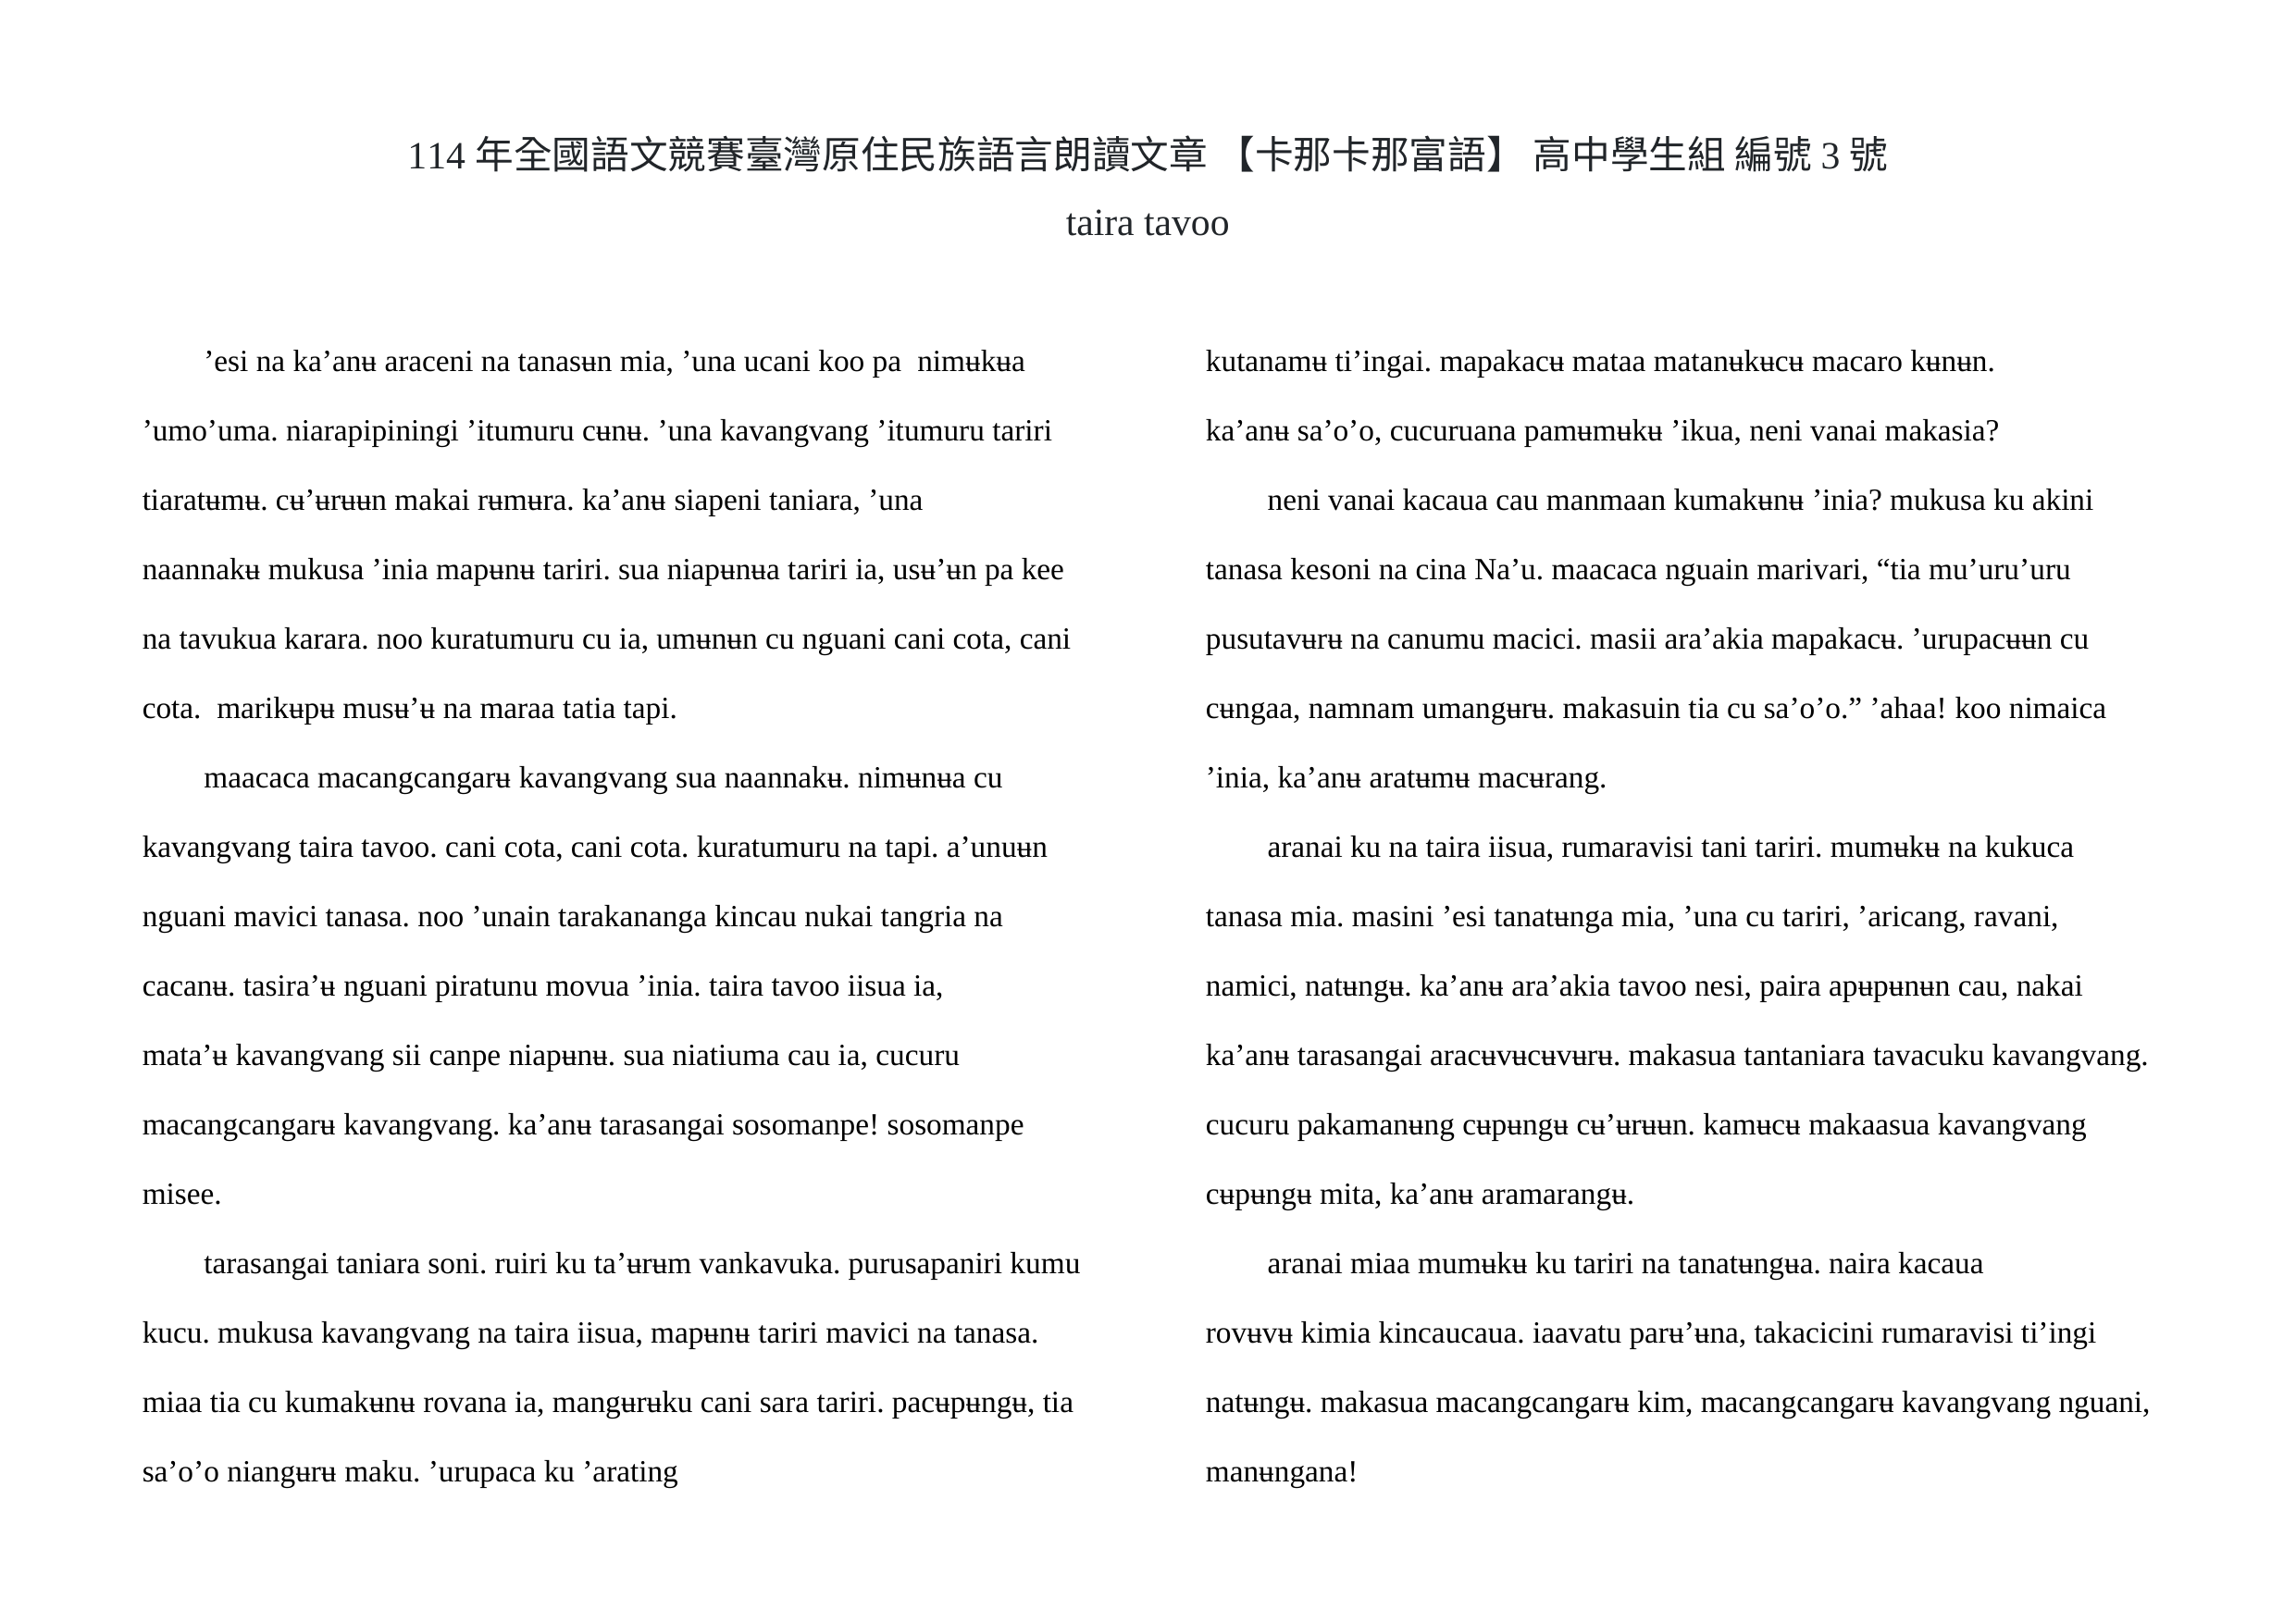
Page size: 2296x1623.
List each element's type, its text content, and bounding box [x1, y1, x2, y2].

text maacaca macangcangarʉ kavangvang sua naannakʉ. nimʉnʉa cu kavangvang taira tavoo. cani cota, cani cota. kuratumuru na tapi. a’unuʉn nguani mavici tanasa. noo ’unain tarakananga kincau nukai tangria na cacanʉ. tasira’ʉ nguani piratunu movua ’inia. taira tavoo iisua ia, mata’ʉ kavangvang sii canpe niapʉnʉ. sua niatiuma cau ia, cucuru macangcangarʉ kavangvang. ka’anʉ tarasangai sosomanpe! sosomanpe misee. [142, 742, 1090, 1228]
text tarasangai taniara soni. ruiri ku ta’ʉrʉm vankavuka. purusapaniri kumu kucu. mukusa kavangvang na taira iisua, mapʉnʉ tariri mavici na tanasa. miaa tia cu kumakʉnʉ rovana ia, mangʉrʉku cani sara tariri. pacʉpʉngʉ, tia sa’o’o niangʉrʉ maku. ’urupaca ku ’arating kutanamʉ ti’ingai. mapakacʉ mataa matanʉkʉcʉ macaro kʉnʉn. ka’anʉ sa’o’o, cucuruana pamʉmʉkʉ ’ikua, neni vanai makasia? [1206, 326, 2153, 465]
text 114 年全國語文競賽臺灣原住民族語言朗讀文章 【卡那卡那富語】 高中學生組 編號 3 號 [142, 118, 2153, 187]
text aranai ku na taira iisua, rumaravisi tani tariri. mumʉkʉ na kukuca tanasa mia. masini ’esi tanatʉnga mia, ’una cu tariri, ’aricang, ravani, namici, natʉngʉ. ka’anʉ ara’akia tavoo nesi, paira apʉpʉnʉn cau, nakai ka’anʉ tarasangai aracʉvʉcʉvʉrʉ. makasua tantaniara tavacuku kavangvang. cucuru pakamanʉng cʉpʉngʉ cʉ’ʉrʉʉn. kamʉcʉ makaasua kavangvang cʉpʉngʉ mita, ka’anʉ aramarangʉ. [1206, 812, 2153, 1228]
text ’esi na ka’anʉ araceni na tanasʉn mia, ’una ucani koo pa nimʉkʉa ’umo’uma. niarapipiningi ’itumuru cʉnʉ. ’una kavangvang ’itumuru tariri tiaratʉmʉ. cʉ’ʉrʉʉn makai rʉmʉra. ka’anʉ siapeni taniara, ’una naannakʉ mukusa ’inia mapʉnʉ tariri. sua niapʉnʉa tariri ia, usʉ’ʉn pa kee na tavukua karara. noo kuratumuru cu ia, umʉnʉn cu nguani cani cota, cani cota. marikʉpʉ musʉ’ʉ na maraa tatia tapi. [142, 326, 1090, 742]
text neni vanai kacaua cau manmaan kumakʉnʉ ’inia? mukusa ku akini tanasa kesoni na cina Na’u. maacaca nguain marivari, “tia mu’uru’uru pusutavʉrʉ na canumu macici. masii ara’akia mapakacʉ. ’urupacʉʉn cu cʉngaa, namnam umangʉrʉ. makasuin tia cu sa’o’o.” ’ahaa! koo nimaica ’inia, ka’anʉ aratʉmʉ macʉrang. [1206, 465, 2153, 812]
text tarasangai taniara soni. ruiri ku ta’ʉrʉm vankavuka. purusapaniri kumu kucu. mukusa kavangvang na taira iisua, mapʉnʉ tariri mavici na tanasa. miaa tia cu kumakʉnʉ rovana ia, mangʉrʉku cani sara tariri. pacʉpʉngʉ, tia sa’o’o niangʉrʉ maku. ’urupaca ku ’arating kutanamʉ ti’ingai. mapakacʉ mataa matanʉkʉcʉ macaro kʉnʉn. ka’anʉ sa’o’o, cucuruana pamʉmʉkʉ ’ikua, neni vanai makasia? [142, 1228, 1090, 1505]
text aranai miaa mumʉkʉ ku tariri na tanatʉngʉa. naira kacaua rovʉvʉ kimia kincaucaua. iaavatu parʉ’ʉna, takacicini rumaravisi ti’ingi natʉngʉ. makasua macangcangarʉ kim, macangcangarʉ kavangvang nguani, manʉngana! [1206, 1228, 2153, 1505]
text taira tavoo [142, 187, 2153, 256]
